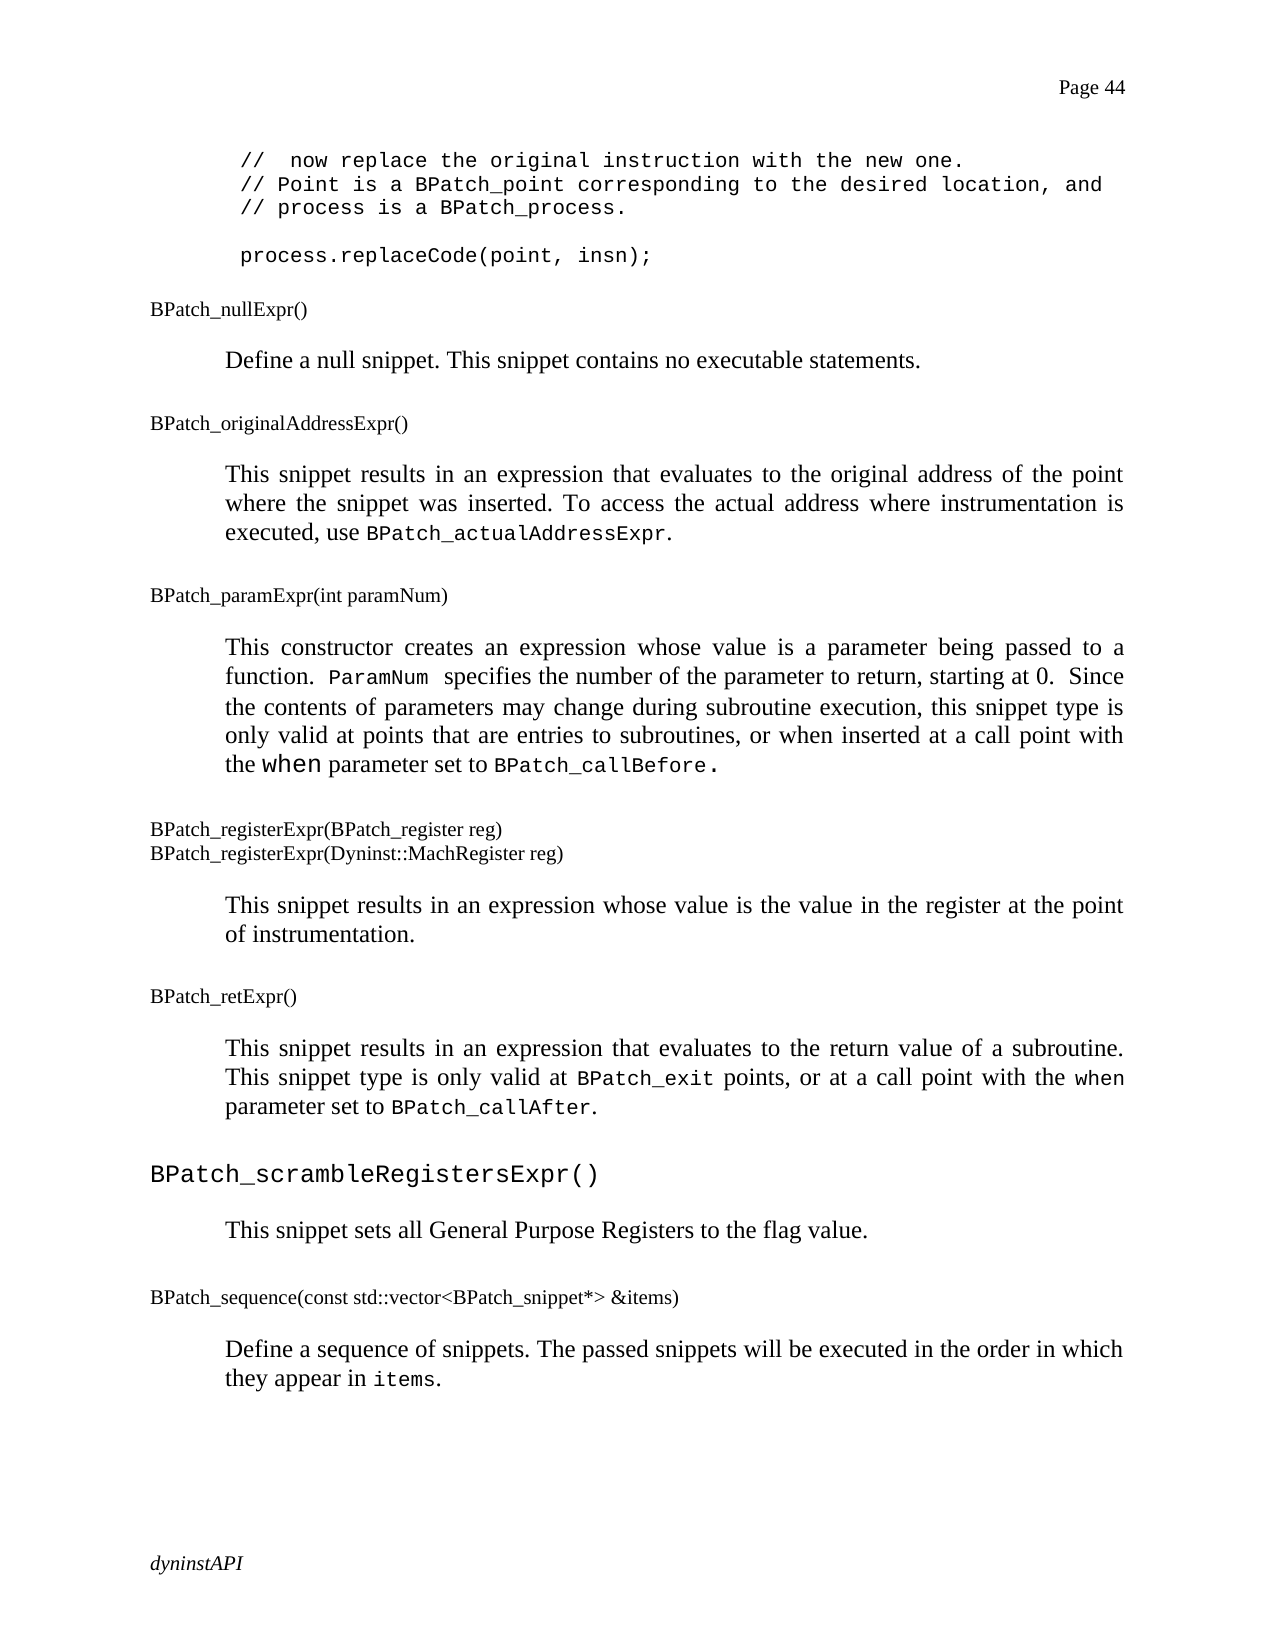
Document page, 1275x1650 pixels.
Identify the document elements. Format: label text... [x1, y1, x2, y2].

list Define a null snippet. This snippet contains no executable statements. [225, 346, 1125, 374]
text BPatch_scrambleRegistersExpr() [150, 1162, 1125, 1190]
list This snippet results in an expression whose value is the value in the register at the point of instrumentation. [225, 890, 1125, 947]
list This snippet results in an expression that evaluates to the original address of the point where the snippet was inserted. To access the actual address where instrumentation is executed, use BPatch_actualAddressExpr. [225, 459, 1125, 547]
text // process is a BPatch_process. [240, 197, 1125, 221]
text process.replaceCode(point, insn); [240, 244, 1125, 268]
text BPatch_retExpr() [150, 984, 1125, 1008]
text BPatch_originalAddressExpr() [150, 411, 1125, 434]
text BPatch_nullExpr() [150, 297, 1125, 321]
text BPatch_registerExpr(Dyninst::MachRegister reg) [150, 841, 1125, 865]
text BPatch_paramExpr(int paramNum) [150, 583, 1125, 607]
text BPatch_sequence(const std::vector<BPatch_snippet*> &items) [150, 1285, 1125, 1309]
list This snippet results in an expression that evaluates to the return value of a subroutine. This snippet type is only valid at BPatch_exit points, or at a call point with the when parameter set to BPatch_callAfter. [225, 1033, 1125, 1121]
list This snippet sets all General Purpose Registers to the flag value. [225, 1215, 1125, 1244]
text // now replace the original instruction with the new one. [240, 150, 1125, 174]
list This constructor creates an expression whose value is a parameter being passed to a function. ParamNum specifies the number of the parameter to return, starting at 0. Since the contents of parameters may change during subroutine execution, this snippet type is only valid at points that are entries to subroutines, or when inserted at a call point with the when parameter set to BPatch_callBefore. [225, 632, 1125, 780]
text BPatch_registerExpr(BPatch_register reg) [150, 817, 1125, 841]
text // Point is a BPatch_point corresponding to the desired location, and [240, 174, 1125, 197]
list Define a sequence of snippets. The passed snippets will be executed in the order in which they appear in items. [225, 1334, 1125, 1392]
